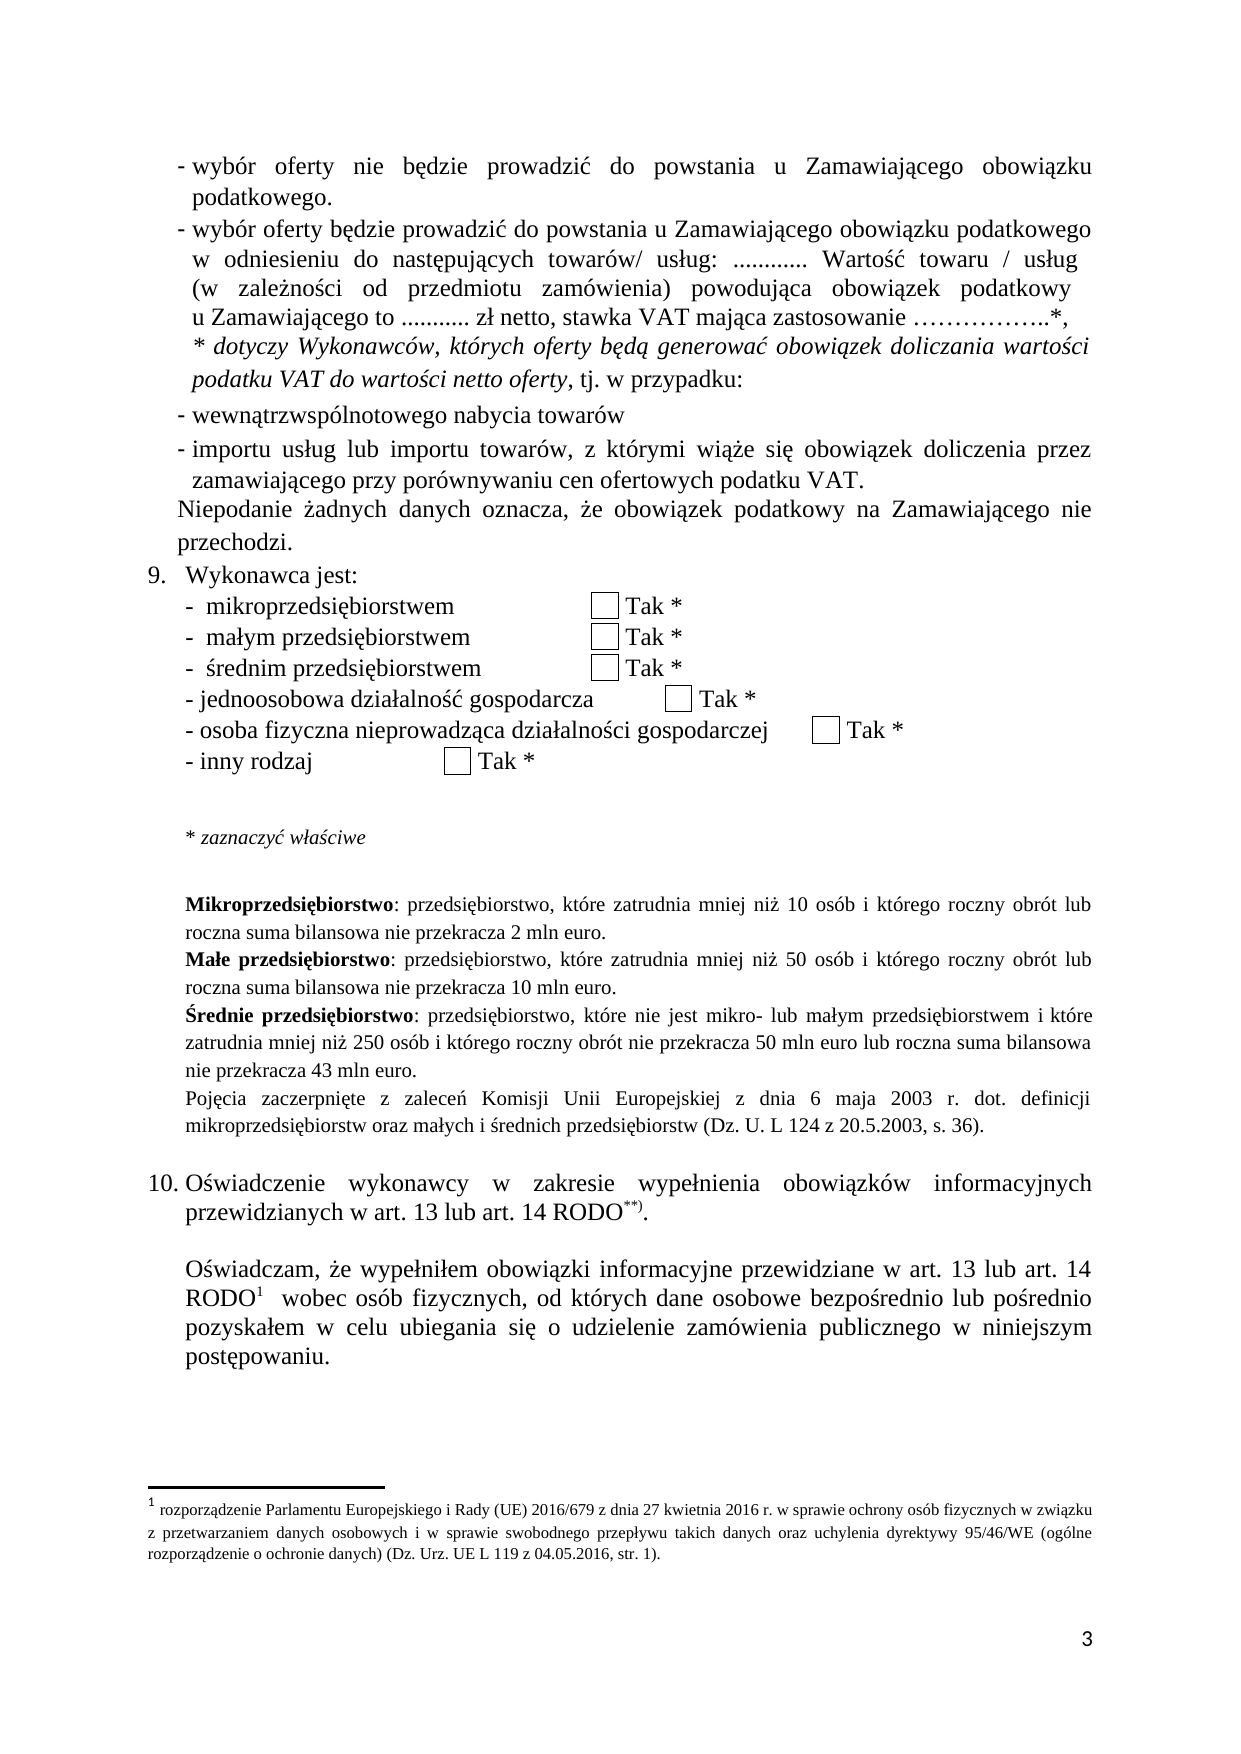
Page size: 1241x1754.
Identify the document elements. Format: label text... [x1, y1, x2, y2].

text * dotyczy Wykonawców, których oferty będą generować obowiązek doliczania wartości podatku VAT do wartości netto oferty, tj. w przypadku: [133, 331, 1093, 392]
list Małe przedsiębiorstwo: przedsiębiorstwo, które zatrudnia mniej niż 50 osób i którego roczny obrót lub roczna suma bilansowa nie przekracza 10 mln euro. [185, 947, 1093, 999]
list - osoba fizyczna nieprowadząca działalności gospodarczej Tak * [185, 715, 1093, 744]
list Średnie przedsiębiorstwo: przedsiębiorstwo, które nie jest mikro- lub małym przedsiębiorstwem i które zatrudnia mniej niż 250 osób i którego roczny obrót nie przekracza 50 mln euro lub roczna suma bilansowa nie przekracza 43 mln euro. [185, 1003, 1093, 1082]
list Mikroprzedsiębiorstwo: przedsiębiorstwo, które zatrudnia mniej niż 10 osób i którego roczny obrót lub roczna suma bilansowa nie przekracza 2 mln euro. [185, 892, 1093, 944]
list - inny rodzaj Tak * [185, 746, 1093, 775]
list wybór oferty będzie prowadzić do powstania u Zamawiającego obowiązku podatkowego w odniesieniu do następujących towarów/ usług: ............ Wartość towaru / usług (w zależności od przedmiotu zamówienia) powodująca obowiązek podatkowy u Zamawiającego to ........... zł netto, stawka VAT mająca zastosowanie ……………..*, [177, 210, 1093, 331]
list wewnątrzwspólnotowego nabycia towarów [177, 397, 1093, 431]
list Oświadczam, że wypełniłem obowiązki informacyjne przewidziane w art. 13 lub art. 14 RODO wobec osób fizycznych, od których dane osobowe bezpośrednio lub pośrednio pozyskałem w celu ubiegania się o udzielenie zamówienia publicznego w niniejszym postępowaniu. [185, 1254, 1093, 1369]
list - średnim przedsiębiorstwem Tak * [185, 653, 1093, 682]
list Wykonawca jest: [148, 560, 1093, 588]
list * zaznaczyć właściwe [185, 825, 1093, 849]
list wybór oferty nie będzie prowadzić do powstania u Zamawiającego obowiązku podatkowego. [177, 148, 1093, 210]
list - małym przedsiębiorstwem Tak * [185, 622, 1093, 651]
list - jednoosobowa działalność gospodarcza Tak * [185, 684, 1093, 713]
list Pojęcia zaczerpnięte z zaleceń Komisji Unii Europejskiej z dnia 6 maja 2003 r. dot. definicji mikroprzedsiębiorstw oraz małych i średnich przedsiębiorstw (Dz. U. L 124 z 20.5.2003, s. 36). [185, 1085, 1093, 1137]
text Niepodanie żadnych danych oznacza, że obowiązek podatkowy na Zamawiającego nie przechodzi. [177, 494, 1093, 555]
list importu usług lub importu towarów, z którymi wiąże się obowiązek doliczenia przez zamawiającego przy porównywaniu cen ofertowych podatku VAT. [177, 431, 1093, 494]
list Oświadczenie wykonawcy w zakresie wypełnienia obowiązków informacyjnych przewidzianych w art. 13 lub art. 14 RODO**). [148, 1168, 1093, 1226]
list - mikroprzedsiębiorstwem Tak * [185, 591, 1093, 619]
